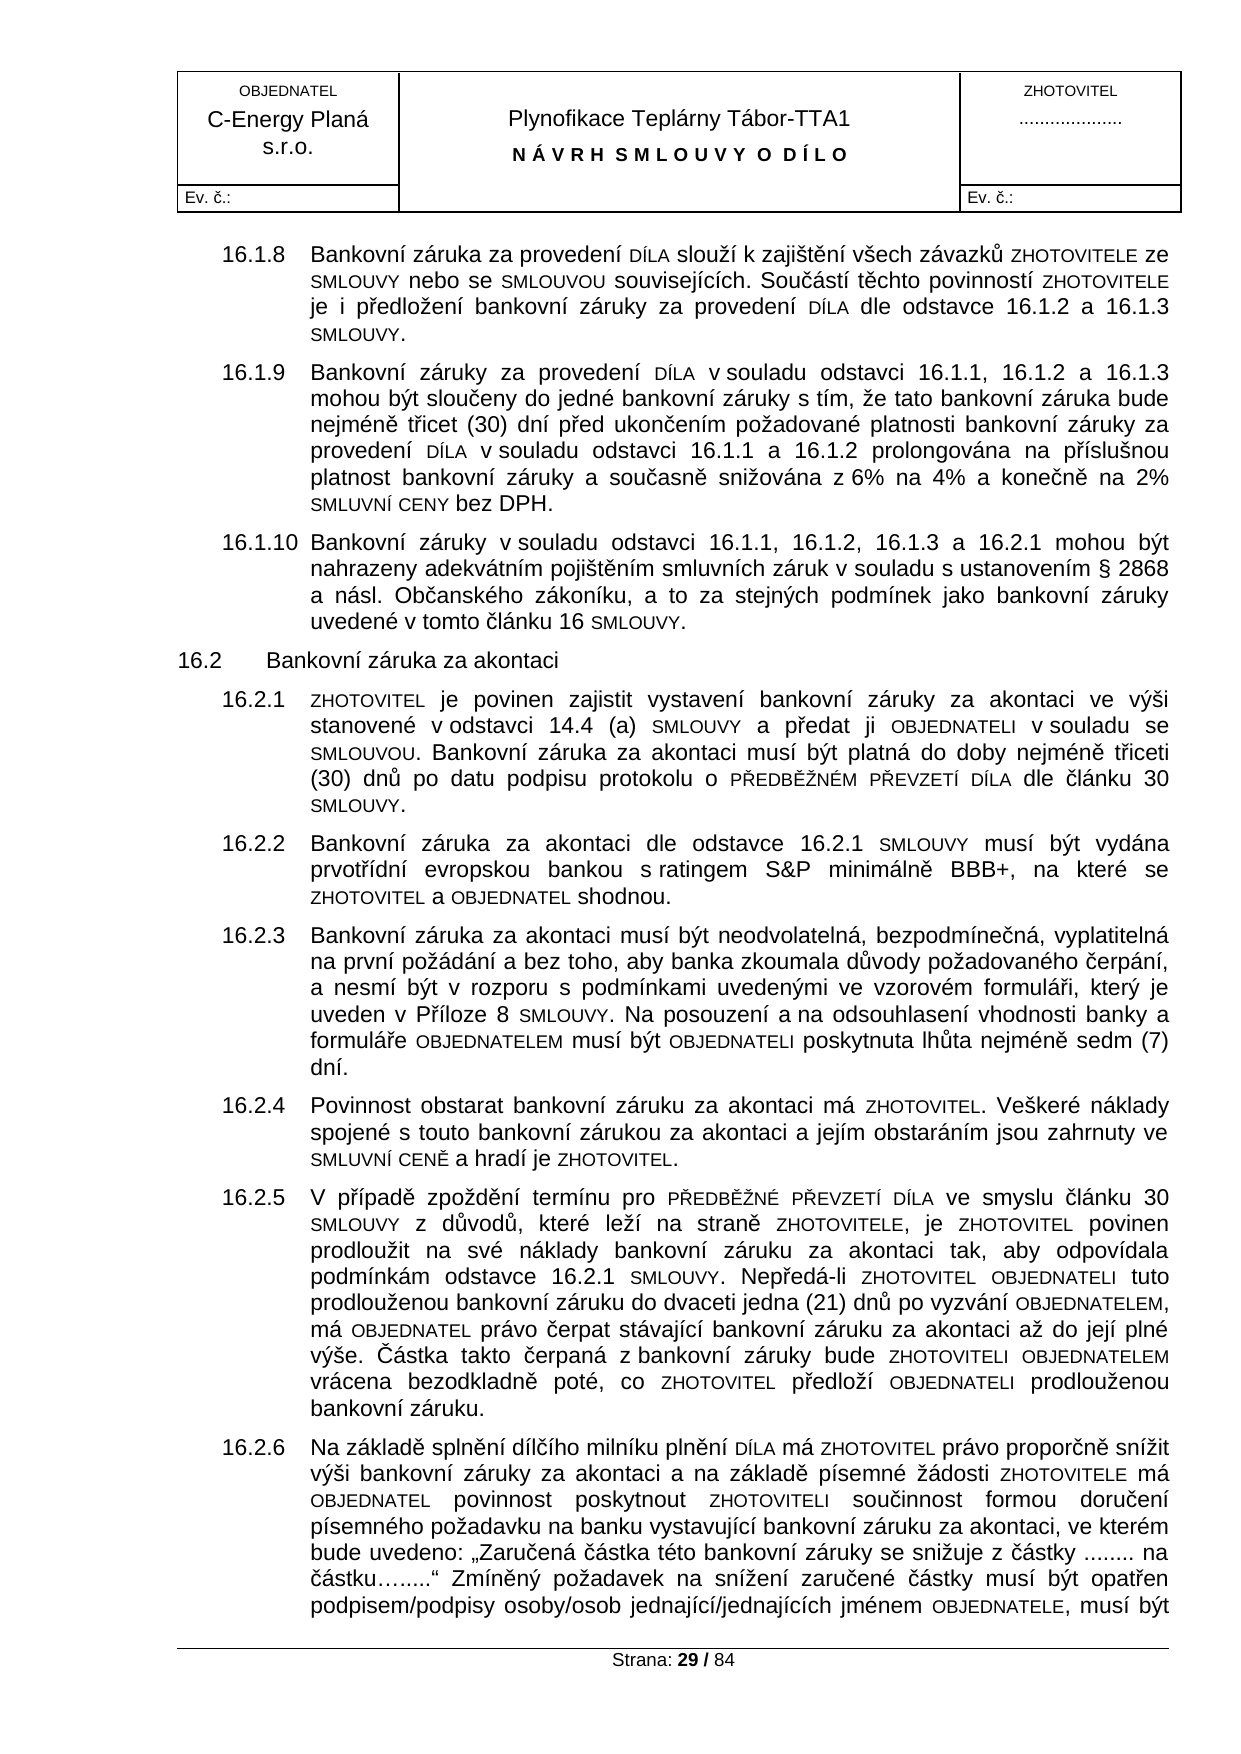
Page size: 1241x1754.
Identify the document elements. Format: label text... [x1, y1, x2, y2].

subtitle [222, 1433, 1169, 1618]
subtitle Bankovní záruka za provedení díla slouží k zajištění všech závazků zhotovitele ze smlouvy nebo se smlouvou souvisejících. Součástí těchto povinností zhotovitele je i předložení bankovní záruky za provedení díla dle odstavce 16.1.2 a 16.1.3 smlouvy. [222, 241, 1169, 346]
text Bankovní záruka za akontaci [177, 647, 1169, 673]
subtitle Bankovní záruky v souladu odstavci 16.1.1, 16.1.2, 16.1.3 a 16.2.1 mohou být nahrazeny adekvátním pojištěním smluvních záruk v souladu s ustanovením § 2868 a násl. Občanského zákoníku, a to za stejných podmínek jako bankovní záruky uvedené v tomto článku 16 smlouvy. [222, 529, 1169, 634]
subtitle Bankovní záruka za akontaci musí být neodvolatelná, bezpodmínečná, vyplatitelná na první požádání a bez toho, aby banka zkoumala důvody požadovaného čerpání, a nesmí být v rozporu s podmínkami uvedenými ve vzorovém formuláři, který je uveden v Příloze 8 smlouvy. Na posouzení a na odsouhlasení vhodnosti banky a formuláře objednatelem musí být objednateli poskytnuta lhůta nejméně sedm (7) dní. [222, 922, 1169, 1080]
subtitle Povinnost obstarat bankovní záruku za akontaci má zhotovitel. Veškeré náklady spojené s touto bankovní zárukou za akontaci a jejím obstaráním jsou zahrnuty ve smluvní ceně a hradí je zhotovitel. [222, 1092, 1169, 1171]
subtitle Bankovní záruky za provedení díla v souladu odstavci 16.1.1, 16.1.2 a 16.1.3 mohou být sloučeny do jedné bankovní záruky s tím, že tato bankovní záruka bude nejméně třicet (30) dní před ukončením požadované platnosti bankovní záruky za provedení díla v souladu odstavci 16.1.1 a 16.1.2 prolongována na příslušnou platnost bankovní záruky a současně snižována z 6% na 4% a konečně na 2% smluvní ceny bez DPH. [222, 358, 1169, 517]
subtitle zhotovitel je povinen zajistit vystavení bankovní záruky za akontaci ve výši stanovené v odstavci 14.4 (a) smlouvy a předat ji objednateli v souladu se smlouvou. Bankovní záruka za akontaci musí být platná do doby nejméně třiceti (30) dnů po datu podpisu protokolu o předběžném převzetí díla dle článku 30 smlouvy. [222, 686, 1169, 818]
subtitle Bankovní záruka za akontaci dle odstavce 16.2.1 smlouvy musí být vydána prvotřídní evropskou bankou s ratingem S&P minimálně BBB+, na které se zhotovitel a objednatel shodnou. [222, 830, 1169, 909]
subtitle V případě zpoždění termínu pro předběžné převzetí díla ve smyslu článku 30 smlouvy z důvodů, které leží na straně zhotovitele, je zhotovitel povinen prodloužit na své náklady bankovní záruku za akontaci tak, aby odpovídala podmínkám odstavce 16.2.1 smlouvy. Nepředá-li zhotovitel objednateli tuto prodlouženou bankovní záruku do dvaceti jedna (21) dnů po vyzvání objednatelem, má objednatel právo čerpat stávající bankovní záruku za akontaci až do její plné výše. Částka takto čerpaná z bankovní záruky bude zhotoviteli objednatelem vrácena bezodkladně poté, co zhotovitel předloží objednateli prodlouženou bankovní záruku. [222, 1184, 1169, 1421]
